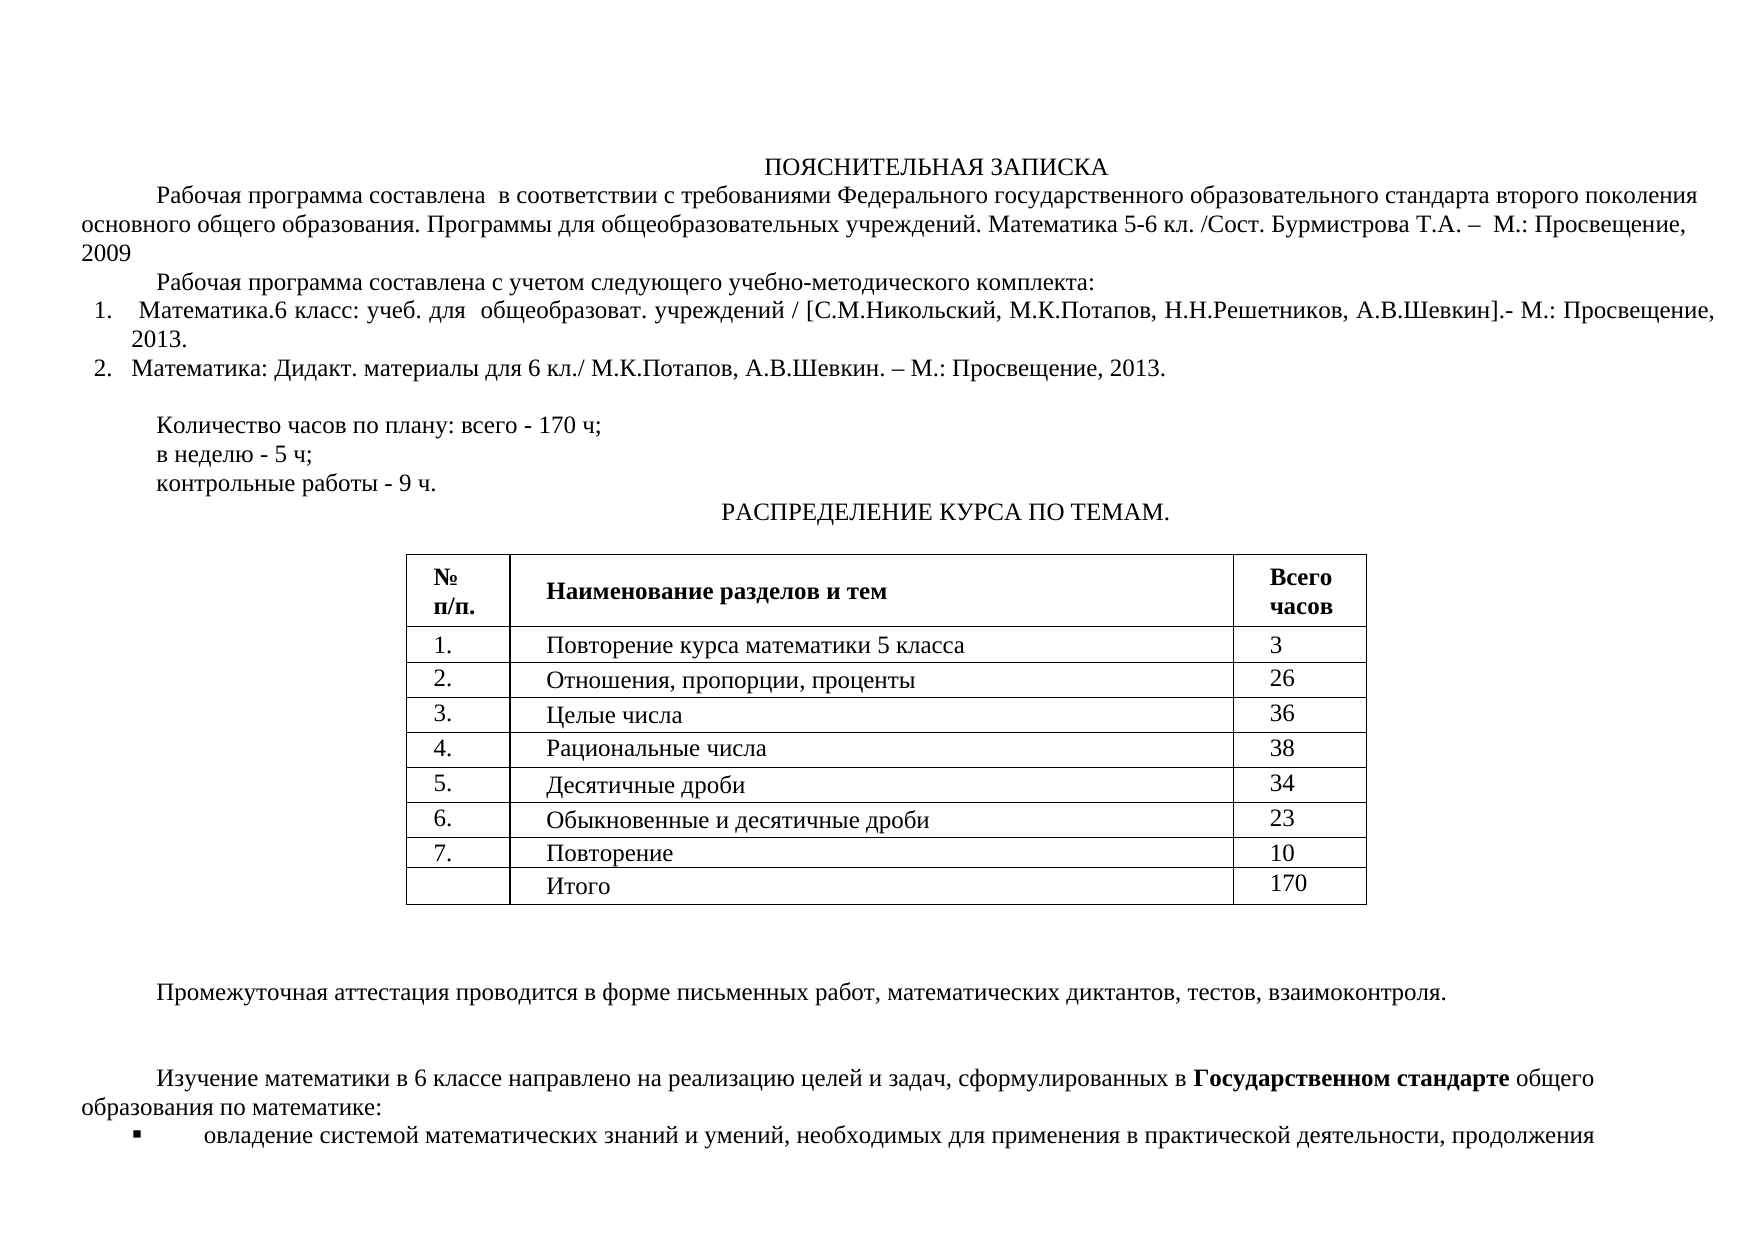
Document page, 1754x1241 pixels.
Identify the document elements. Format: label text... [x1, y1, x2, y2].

table_cell 26 [1234, 663, 1366, 697]
list Математика: Дидакт. материалы для 6 кл./ М.К.Потапов, А.В.Шевкин. – М.: Просвещение, 2013. [94, 353, 1717, 382]
text контрольные работы - 9 ч. [81, 468, 1717, 497]
text Изучение математики в 6 классе направлено на реализацию целей и задач, сформулированных в Государственном стандарте общего образования по математике: [81, 1063, 1717, 1121]
table_cell 10 [1234, 838, 1366, 867]
table_cell [407, 803, 509, 837]
text в неделю - 5 ч; [81, 439, 1717, 468]
table_cell [407, 768, 509, 802]
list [56, 1121, 1717, 1149]
table_cell Повторение курса математики 5 класса [511, 627, 1233, 662]
table_cell [407, 868, 509, 904]
table_cell Рациональные числа [511, 733, 1233, 767]
table_cell [407, 698, 509, 732]
table_cell Целые числа [511, 698, 1233, 732]
table_cell Отношения, пропорции, проценты [511, 663, 1233, 697]
text Промежуточная аттестация проводится в форме письменных работ, математических диктантов, тестов, взаимоконтроля. [81, 977, 1717, 1006]
table_cell 34 [1234, 768, 1366, 802]
list Математика.6 класс: учеб. для общеобразоват. учреждений / [С.М.Никольский, М.К.Потапов, Н.Н.Решетников, А.В.Шевкин].- М.: Просвещение, 2013. [94, 295, 1717, 353]
text РАСПРЕДЕЛЕНИЕ КУРСА ПО ТЕМАМ. [101, 497, 1717, 525]
text Рабочая программа составлена с учетом следующего учебно-методического комплекта: [81, 267, 1717, 295]
table_cell 23 [1234, 803, 1366, 837]
table_header Наименование разделов и тем [511, 555, 1233, 626]
table_cell Итого [511, 868, 1233, 904]
table_header Всего часов [1234, 555, 1366, 626]
table_cell Десятичные дроби [511, 768, 1233, 802]
table_cell [407, 838, 509, 867]
table_cell [407, 627, 509, 662]
table_cell [407, 733, 509, 767]
table_cell Повторение [511, 838, 1233, 867]
table_cell Обыкновенные и десятичные дроби [511, 803, 1233, 837]
text Количество часов по плану: всего - 170 ч; [81, 410, 1717, 439]
table_cell 170 [1234, 868, 1366, 904]
table_cell [407, 663, 509, 697]
table_cell 38 [1234, 733, 1366, 767]
text ПОЯСНИТЕЛЬНАЯ ЗАПИСКА [81, 152, 1717, 180]
table_cell 3 [1234, 627, 1366, 662]
text Рабочая программа составлена в соответствии с требованиями Федерального государственного образовательного стандарта второго поколения основного общего образования. Программы для общеобразовательных учреждений. Математика 5-6 кл. /Сост. Бурмистрова Т.А. – М.: Просвещение, 2009 [81, 180, 1717, 267]
table_header № п/п. [407, 555, 509, 626]
table_cell 36 [1234, 698, 1366, 732]
